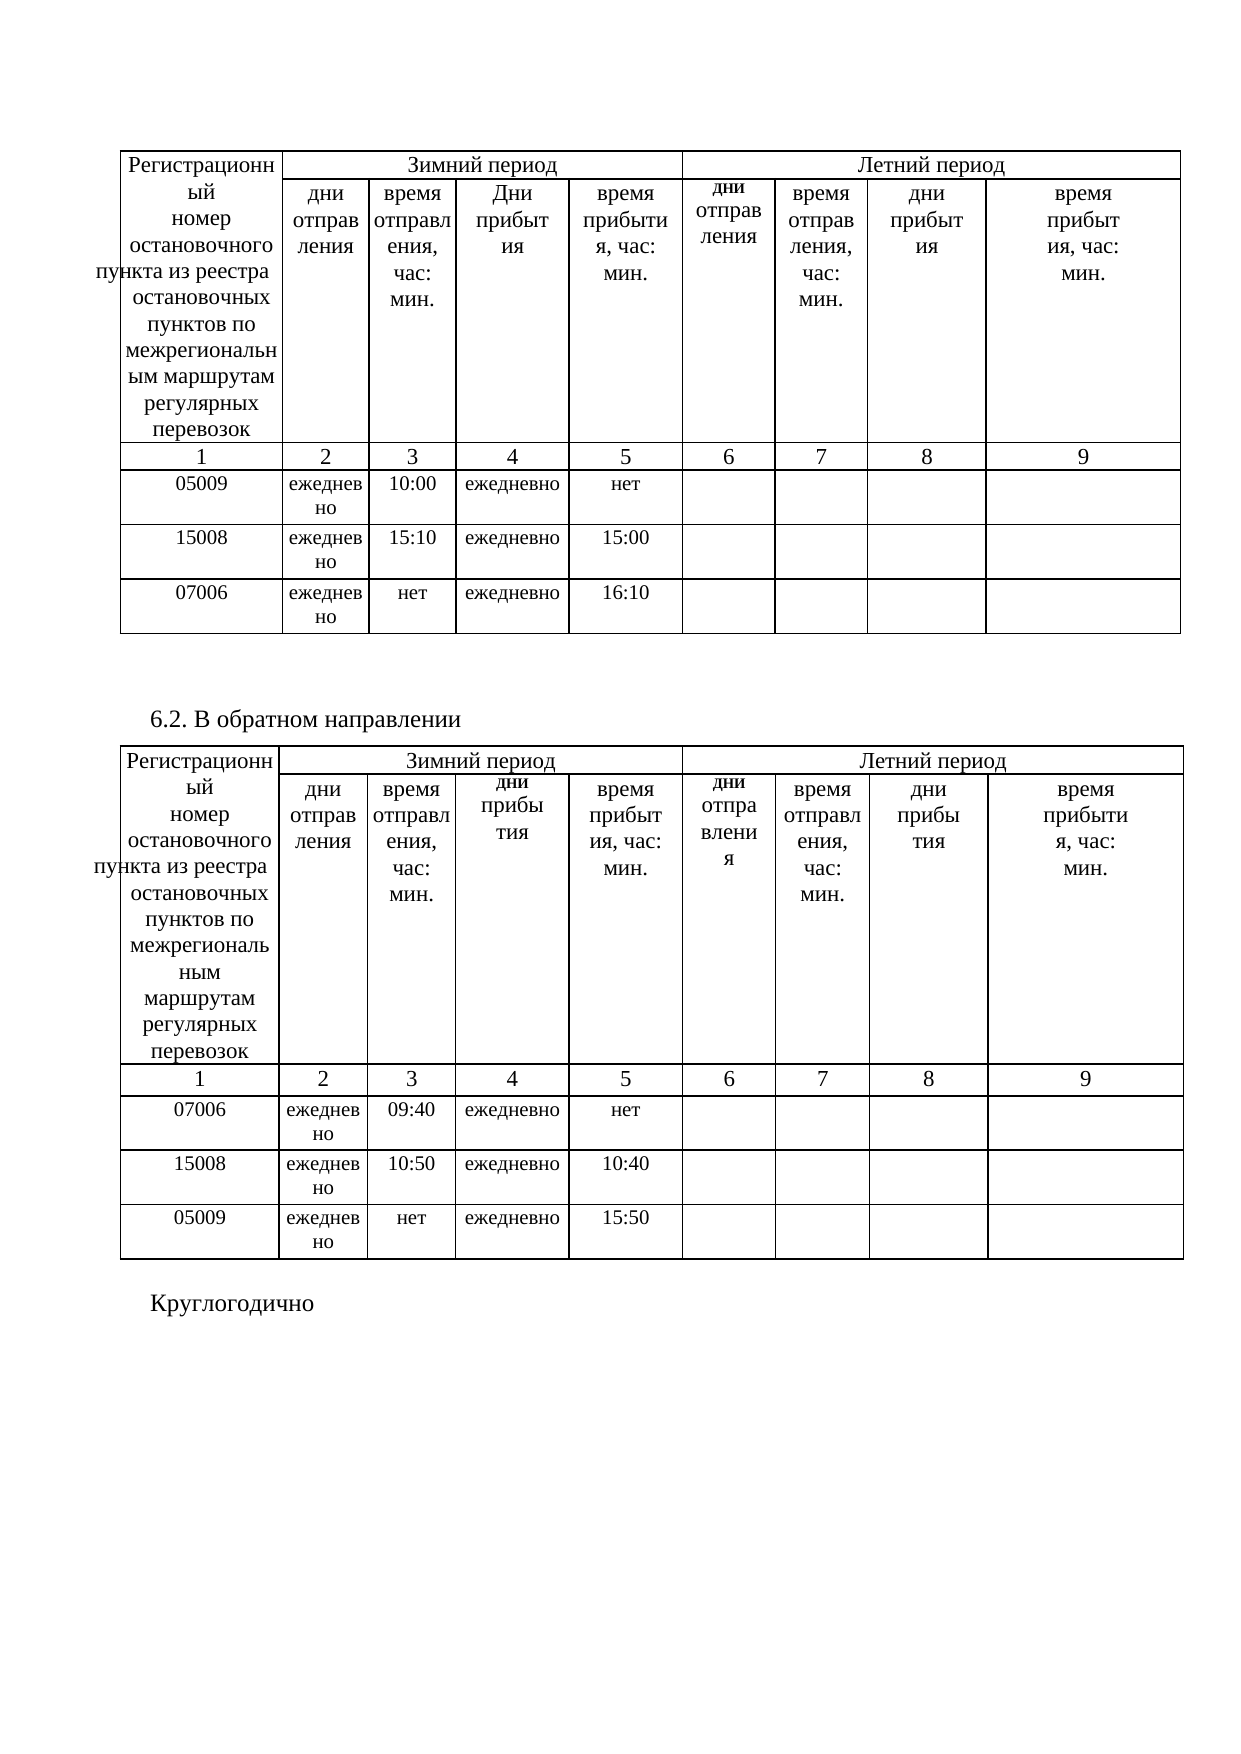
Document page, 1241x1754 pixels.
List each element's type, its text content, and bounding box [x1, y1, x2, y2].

table_cell ежедневно [456, 1097, 568, 1149]
table_cell время отправ ления, час: мин. [776, 180, 867, 441]
table_cell [776, 525, 867, 578]
table_cell 09:40 [368, 1097, 455, 1149]
table_cell время отправл ения, час: мин. [776, 775, 869, 1063]
text 6.2. В обратном направлении [150, 704, 1090, 733]
table_cell 10:00 [370, 471, 455, 524]
table_header Летний период [683, 747, 1183, 773]
table_cell [987, 471, 1180, 524]
table_cell 05009 [121, 1205, 278, 1258]
table_cell [868, 525, 985, 578]
table_cell 8 [870, 1065, 987, 1095]
table_cell ДНИ отпра влени я [683, 775, 775, 1063]
table_cell время прибыти я, час: мин. [570, 180, 682, 441]
table_cell дни прибыт ия [868, 180, 985, 441]
table_cell [683, 1151, 775, 1204]
table_cell ежедневно [280, 1151, 367, 1204]
table_header Зимний период [283, 152, 682, 178]
table_cell [776, 1205, 869, 1258]
table_cell ежедневно [457, 580, 568, 632]
table_cell 10:50 [368, 1151, 455, 1204]
table_cell 5 [570, 1065, 682, 1095]
table_cell [868, 580, 985, 632]
table_cell 6 [683, 1065, 775, 1095]
table_cell 15:50 [570, 1205, 682, 1258]
table_cell ежедневно [457, 525, 568, 578]
table_cell время прибыт ия, час: мин. [570, 775, 682, 1063]
table_cell [989, 1151, 1183, 1204]
table_cell 4 [457, 443, 568, 469]
table_cell Дни прибыт ия [457, 180, 568, 441]
table_cell ежедневно [283, 525, 368, 578]
table_header Зимний период [280, 747, 682, 773]
table_cell [683, 580, 774, 632]
table_cell ежедневно [280, 1097, 367, 1149]
table_cell [683, 525, 774, 578]
table_cell [776, 580, 867, 632]
table_cell 3 [370, 443, 455, 469]
table_cell дни прибы тия [870, 775, 987, 1063]
table_cell время прибыти я, час: мин. [989, 775, 1183, 1063]
table_cell 9 [987, 443, 1180, 469]
table_cell 7 [776, 1065, 869, 1095]
table_cell 1 [121, 443, 282, 469]
table_cell 15:00 [570, 525, 682, 578]
table_cell ежедневно [283, 471, 368, 524]
table_cell нет [368, 1205, 455, 1258]
table_cell 4 [456, 1065, 568, 1095]
table_cell 05009 [121, 471, 282, 524]
table_cell [870, 1097, 987, 1149]
table_cell 16:10 [570, 580, 682, 632]
table_header Регистрационный номер остановочного пункта из реестра остановочных пунктов по межрегиональным маршрутам регулярных перевозок [121, 747, 278, 1063]
table_cell [989, 1205, 1183, 1258]
table_cell 5 [570, 443, 682, 469]
table_cell 8 [868, 443, 985, 469]
table_cell [683, 471, 774, 524]
table_cell нет [570, 1097, 682, 1149]
table_header Летний период [683, 152, 1180, 178]
table_cell [683, 1205, 775, 1258]
table_cell время прибыт ия, час: мин. [987, 180, 1180, 441]
table_cell [776, 1151, 869, 1204]
text Круглогодично [150, 1288, 1090, 1317]
table_cell 7 [776, 443, 867, 469]
table_cell 1 [121, 1065, 278, 1095]
table_cell ежедневно [457, 471, 568, 524]
table_cell ДНИ отправ ления [683, 180, 774, 441]
table_cell 15008 [121, 525, 282, 578]
table_cell [987, 580, 1180, 632]
table_cell ДНИ прибы тия [456, 775, 568, 1063]
table_cell ежедневно [456, 1151, 568, 1204]
table_cell время отправл ения, час: мин. [370, 180, 455, 441]
table_cell ежедневно [280, 1205, 367, 1258]
table_cell 10:40 [570, 1151, 682, 1204]
table_cell нет [370, 580, 455, 632]
table_cell 07006 [121, 1097, 278, 1149]
table_cell 2 [283, 443, 368, 469]
table_cell [776, 471, 867, 524]
table_cell 15:10 [370, 525, 455, 578]
table_cell 07006 [121, 580, 282, 632]
table_cell 6 [683, 443, 774, 469]
table_cell 9 [989, 1065, 1183, 1095]
table_cell ежедневно [456, 1205, 568, 1258]
table_header Регистрационный номер остановочного пункта из реестра остановочных пунктов по межрегиональным маршрутам регулярных перевозок [121, 152, 282, 441]
table_cell [870, 1151, 987, 1204]
table_cell время отправл ения, час: мин. [368, 775, 455, 1063]
table_cell 2 [280, 1065, 367, 1095]
table_cell 3 [368, 1065, 455, 1095]
table_cell [989, 1097, 1183, 1149]
table_cell [868, 471, 985, 524]
table_cell [870, 1205, 987, 1258]
table_cell дни отправ ления [283, 180, 368, 441]
table_cell 15008 [121, 1151, 278, 1204]
table_cell дни отправ ления [280, 775, 367, 1063]
table_cell [987, 525, 1180, 578]
table_cell ежедневно [283, 580, 368, 632]
table_cell [683, 1097, 775, 1149]
table_cell [776, 1097, 869, 1149]
table_cell нет [570, 471, 682, 524]
